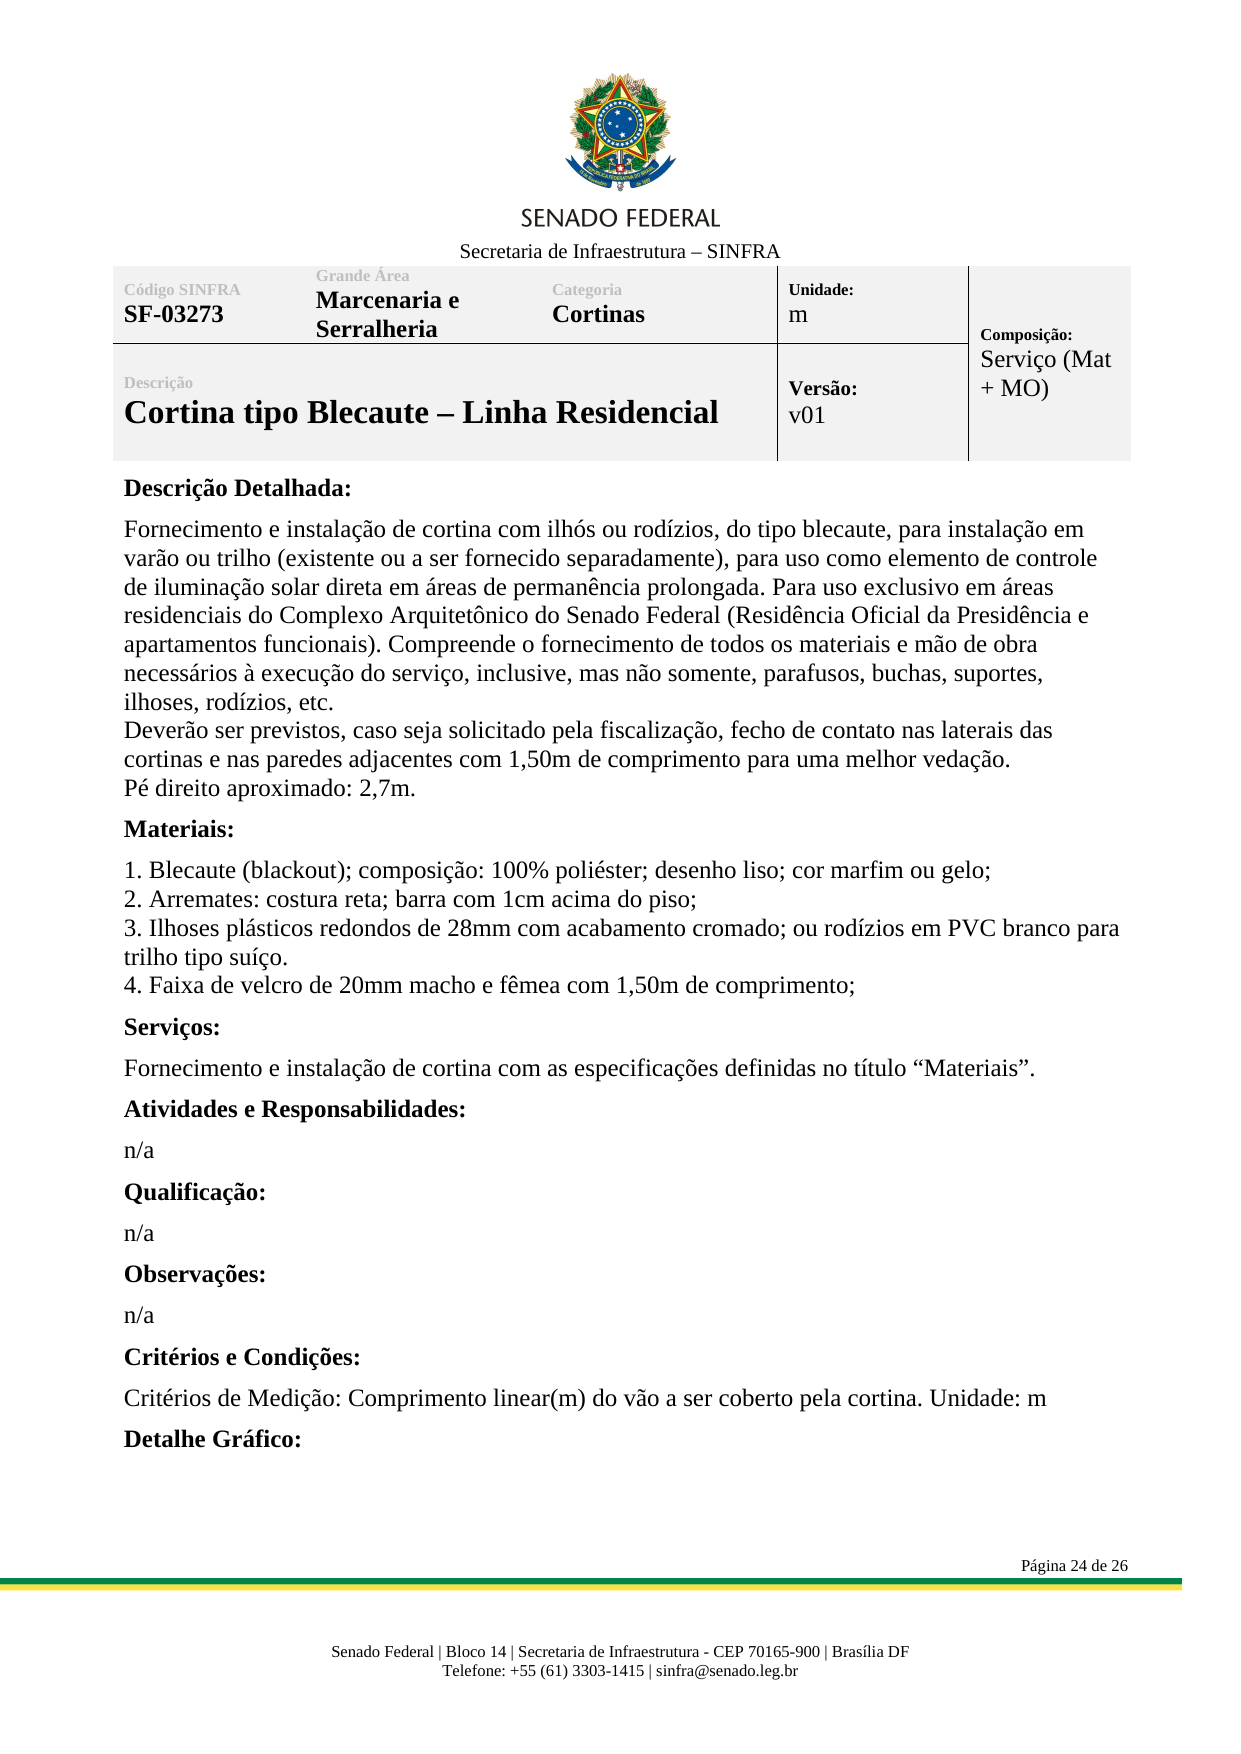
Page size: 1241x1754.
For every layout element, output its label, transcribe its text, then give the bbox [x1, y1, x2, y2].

table_header Código SINFRA SF-03273 [113, 266, 304, 342]
table_cell Descrição Cortina tipo Blecaute – Linha Residencial [113, 344, 777, 461]
table_cell Versão: v01 [778, 344, 968, 461]
picture [0, 1578, 1183, 1609]
table_header Grande Área Marcenaria e Serralheria [304, 266, 541, 342]
picture [520, 73, 720, 227]
table_header Categoria Cortinas [541, 266, 777, 342]
table_header Composição: Serviço (Mat + MO) [969, 266, 1131, 461]
table_header Unidade: m [778, 266, 968, 342]
